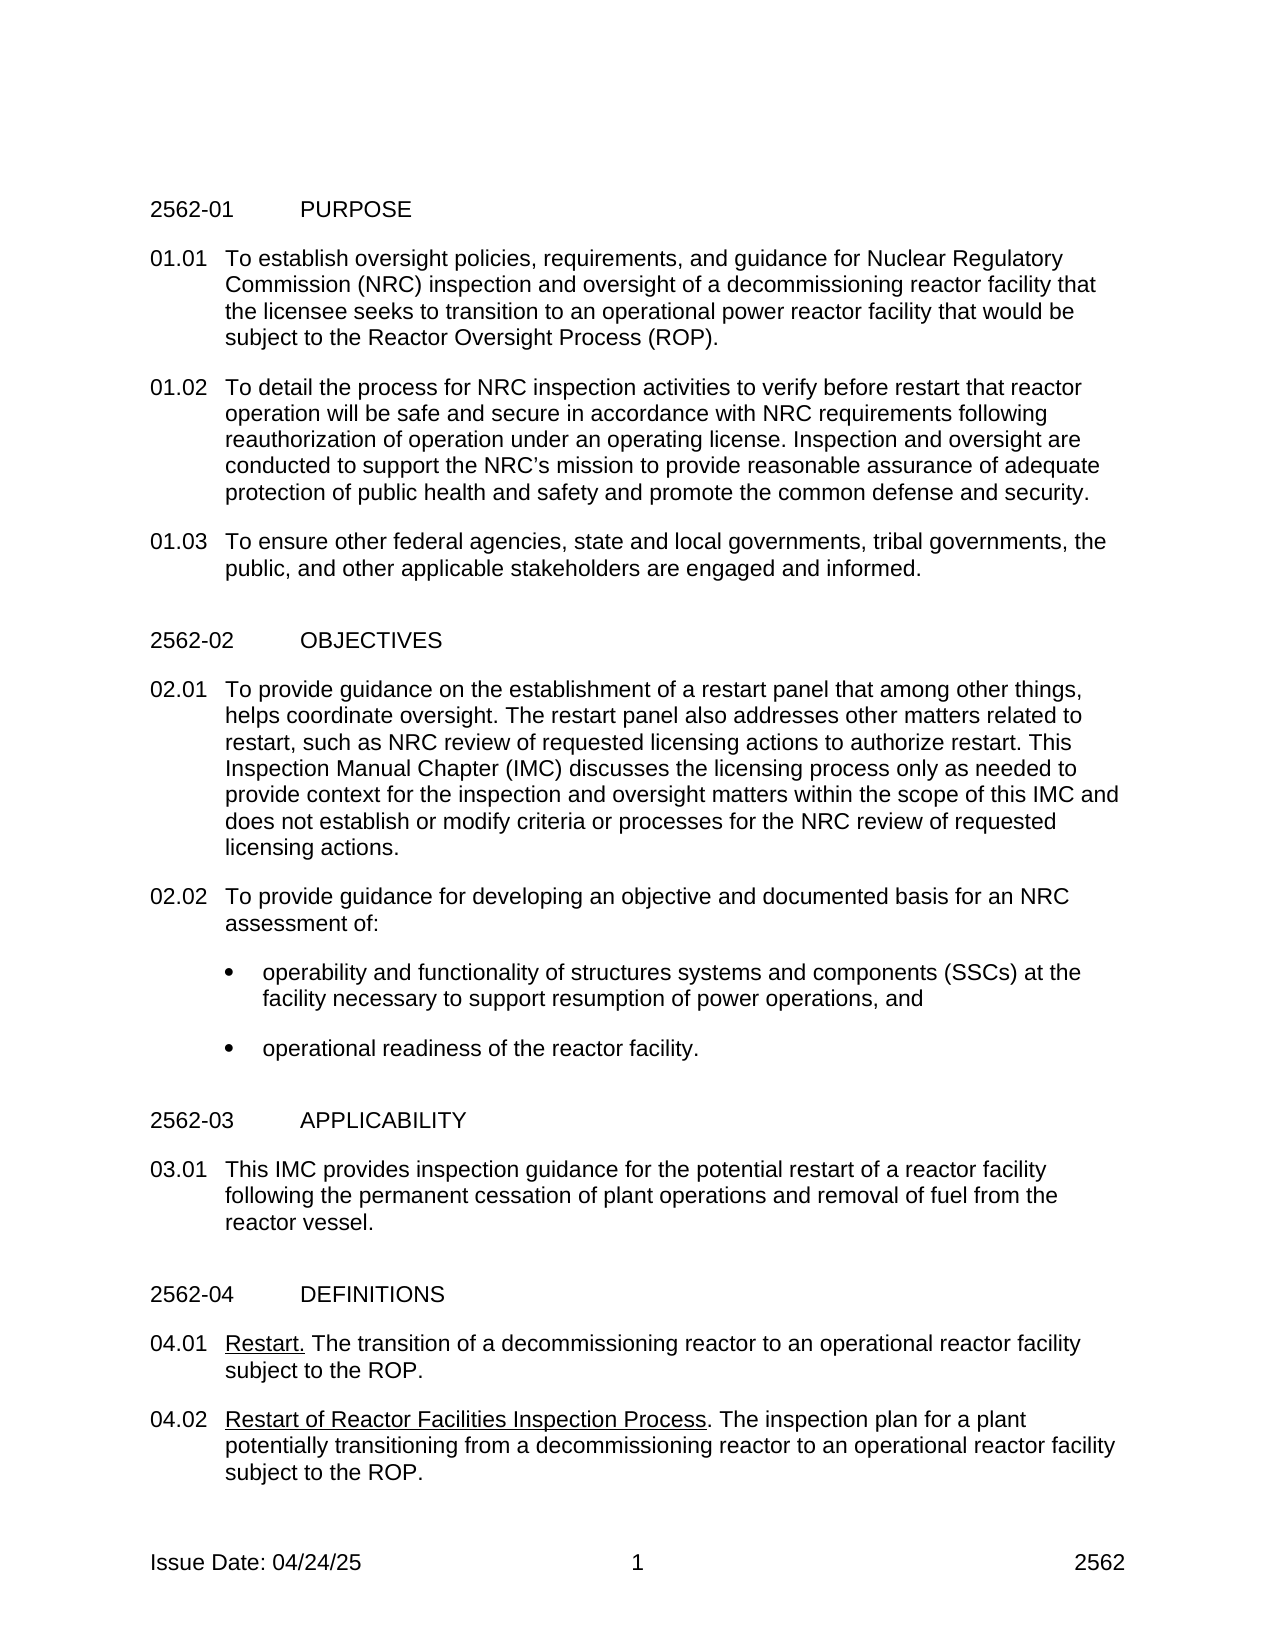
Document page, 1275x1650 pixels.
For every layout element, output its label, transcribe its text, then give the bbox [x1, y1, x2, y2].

subtitle 2562-03 APPLICABILITY [150, 1107, 1125, 1133]
text 02.02 To provide guidance for developing an objective and documented basis for an NRC assessment of: [150, 883, 1125, 936]
subtitle 2562-02 OBJECTIVES [150, 627, 1125, 653]
text 01.03 To ensure other federal agencies, state and local governments, tribal governments, the public, and other applicable stakeholders are engaged and informed. [150, 528, 1125, 581]
text 03.01 This IMC provides inspection guidance for the potential restart of a reactor facility following the permanent cessation of plant operations and removal of fuel from the reactor vessel. [150, 1156, 1125, 1235]
list operability and functionality of structures systems and components (SSCs) at the facility necessary to support resumption of power operations, and [225, 959, 1125, 1012]
text 04.01 Restart. The transition of a decommissioning reactor to an operational reactor facility subject to the ROP. [150, 1330, 1125, 1383]
text 04.02 Restart of Reactor Facilities Inspection Process. The inspection plan for a plant potentially transitioning from a decommissioning reactor to an operational reactor facility subject to the ROP. [150, 1406, 1125, 1485]
text 01.02 To detail the process for NRC inspection activities to verify before restart that reactor operation will be safe and secure in accordance with NRC requirements following reauthorization of operation under an operating license. Inspection and oversight are conducted to support the NRC’s mission to provide reasonable assurance of adequate protection of public health and safety and promote the common defense and security. [150, 373, 1125, 505]
list operational readiness of the reactor facility. [225, 1034, 1125, 1061]
text 01.01 To establish oversight policies, requirements, and guidance for Nuclear Regulatory Commission (NRC) inspection and oversight of a decommissioning reactor facility that the licensee seeks to transition to an operational power reactor facility that would be subject to the Reactor Oversight Process (ROP). [150, 245, 1125, 351]
subtitle 2562-04 DEFINITIONS [150, 1281, 1125, 1307]
subtitle 2562-01 PURPOSE [150, 196, 1125, 222]
text 02.01 To provide guidance on the establishment of a restart panel that among other things, helps coordinate oversight. The restart panel also addresses other matters related to restart, such as NRC review of requested licensing actions to authorize restart. This Inspection Manual Chapter (IMC) discusses the licensing process only as needed to provide context for the inspection and oversight matters within the scope of this IMC and does not establish or modify criteria or processes for the NRC review of requested licensing actions. [150, 676, 1125, 860]
